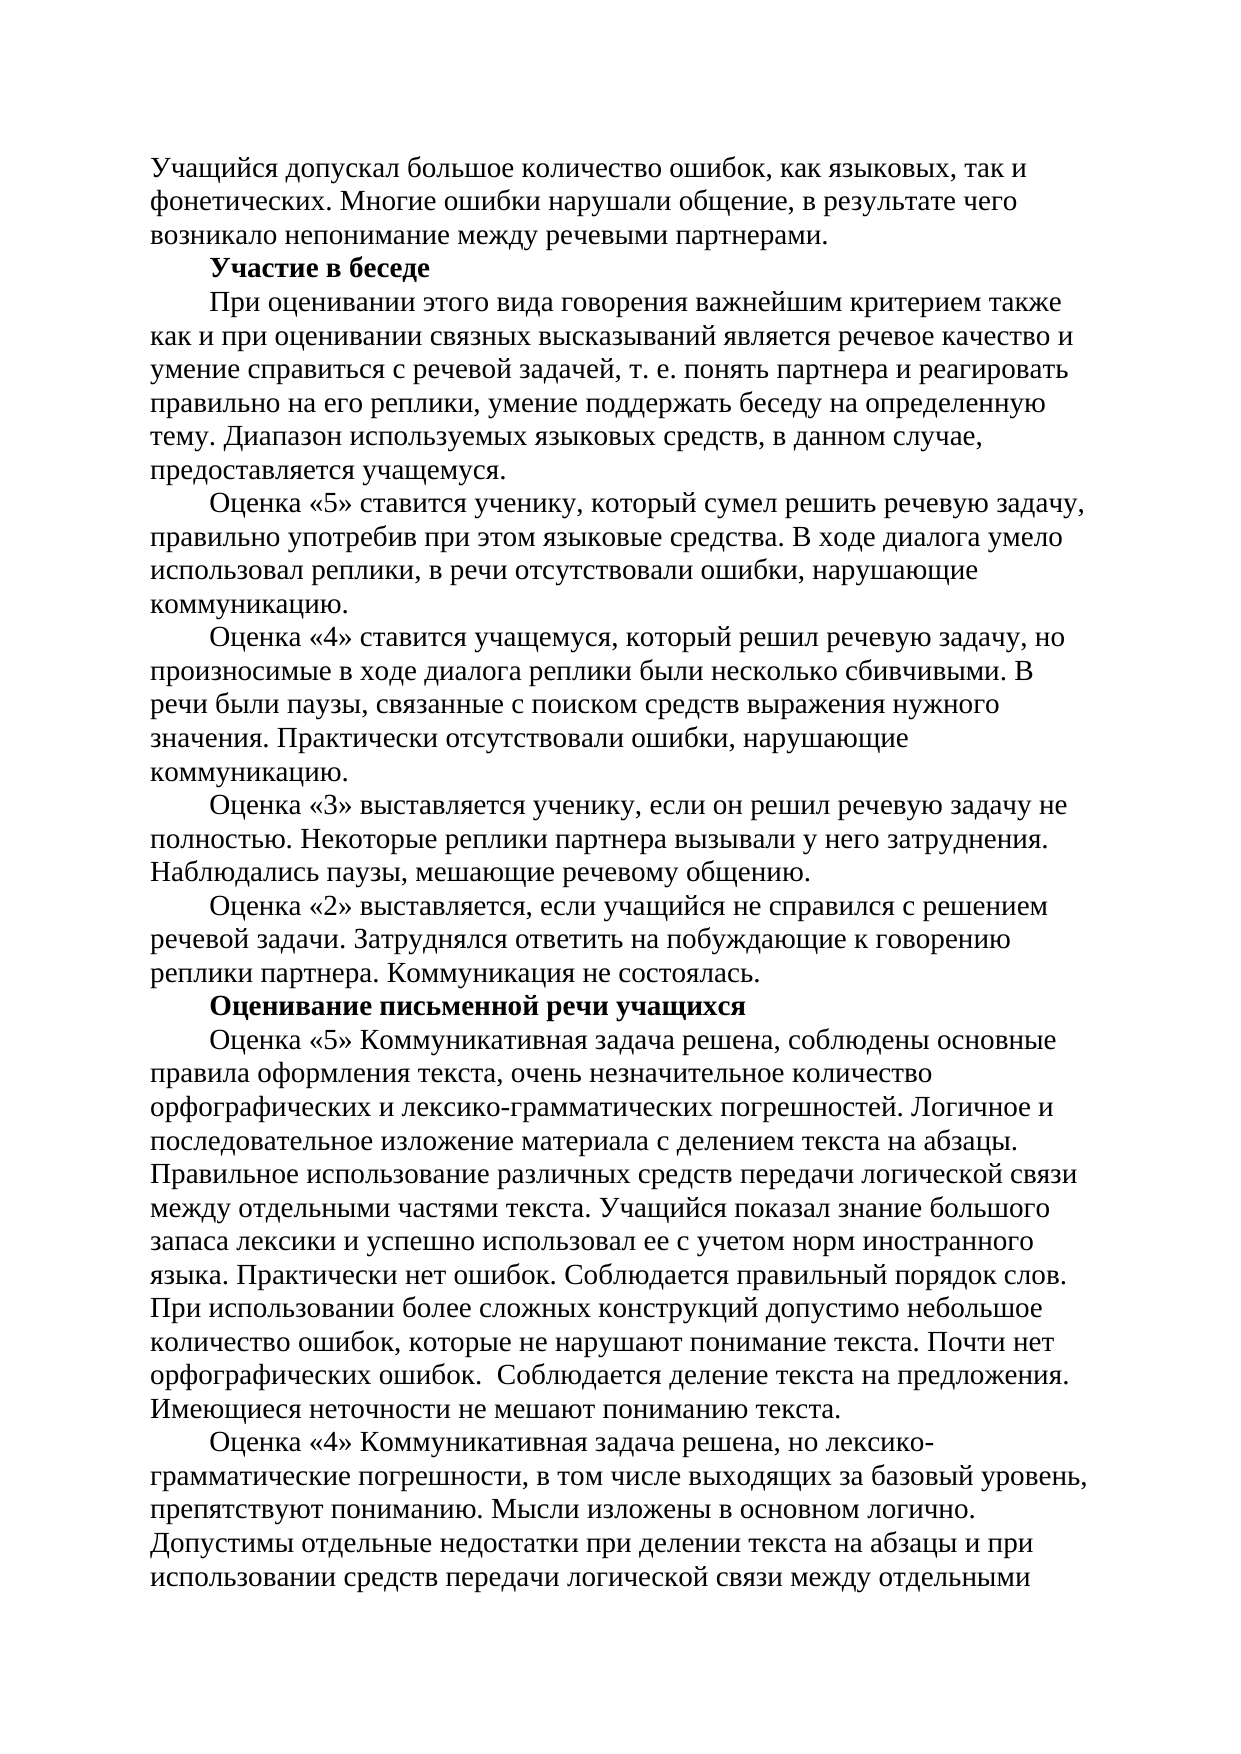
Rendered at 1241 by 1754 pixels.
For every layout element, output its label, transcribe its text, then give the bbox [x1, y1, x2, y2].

text Оценка «4» ставится учащемуся, который решил речевую задачу, но произносимые в ходе диалога реплики были несколько сбивчивыми. В речи были паузы, связанные с поиском средств выражения нужного значения. Практически отсутствовали ошибки, нарушающие коммуникацию. [150, 619, 1090, 787]
text Оценка «2» выставляется, если учащийся не справился с решением речевой задачи. Затруднялся ответить на побуждающие к говорению реплики партнера. Коммуникация не состоялась. [150, 888, 1090, 988]
text Участие в беседе [150, 251, 1090, 284]
text Оценка «3» выставляется ученику, если он решил речевую задачу не полностью. Некоторые реплики партнера вызывали у него затруднения. Наблюдались паузы, мешающие речевому общению. [150, 787, 1090, 888]
text Оценка «5» ставится ученику, который сумел решить речевую задачу, правильно употребив при этом языковые средства. В ходе диалога умело использовал реплики, в речи отсутствовали ошибки, нарушающие коммуникацию. [150, 485, 1090, 619]
text Оценка «5» Коммуникативная задача решена, соблюдены основные правила оформления текста, очень незначительное количество орфографических и лексико-грамматических погрешностей. Логичное и последовательное изложение материала с делением текста на абзацы. Правильное использование различных средств передачи логической связи между отдельными частями текста. Учащийся показал знание большого запаса лексики и успешно использовал ее с учетом норм иностранного языка. Практически нет ошибок. Соблюдается правильный порядок слов. При использовании более сложных конструкций допустимо небольшое количество ошибок, которые не нарушают понимание текста. Почти нет орфографических ошибок. Соблюдается деление текста на предложения. Имеющиеся неточности не мешают пониманию текста. [150, 1022, 1090, 1424]
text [150, 1424, 1090, 1592]
text При оценивании этого вида говорения важнейшим критерием также как и при оценивании связных высказываний является речевое качество и умение справиться с речевой задачей, т. е. понять партнера и реагировать правильно на его реплики, умение поддержать беседу на определенную тему. Диапазон используемых языковых средств, в данном случае, предоставляется учащемуся. [150, 284, 1090, 485]
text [150, 150, 1090, 251]
text Оценивание письменной речи учащихся [150, 988, 1090, 1022]
